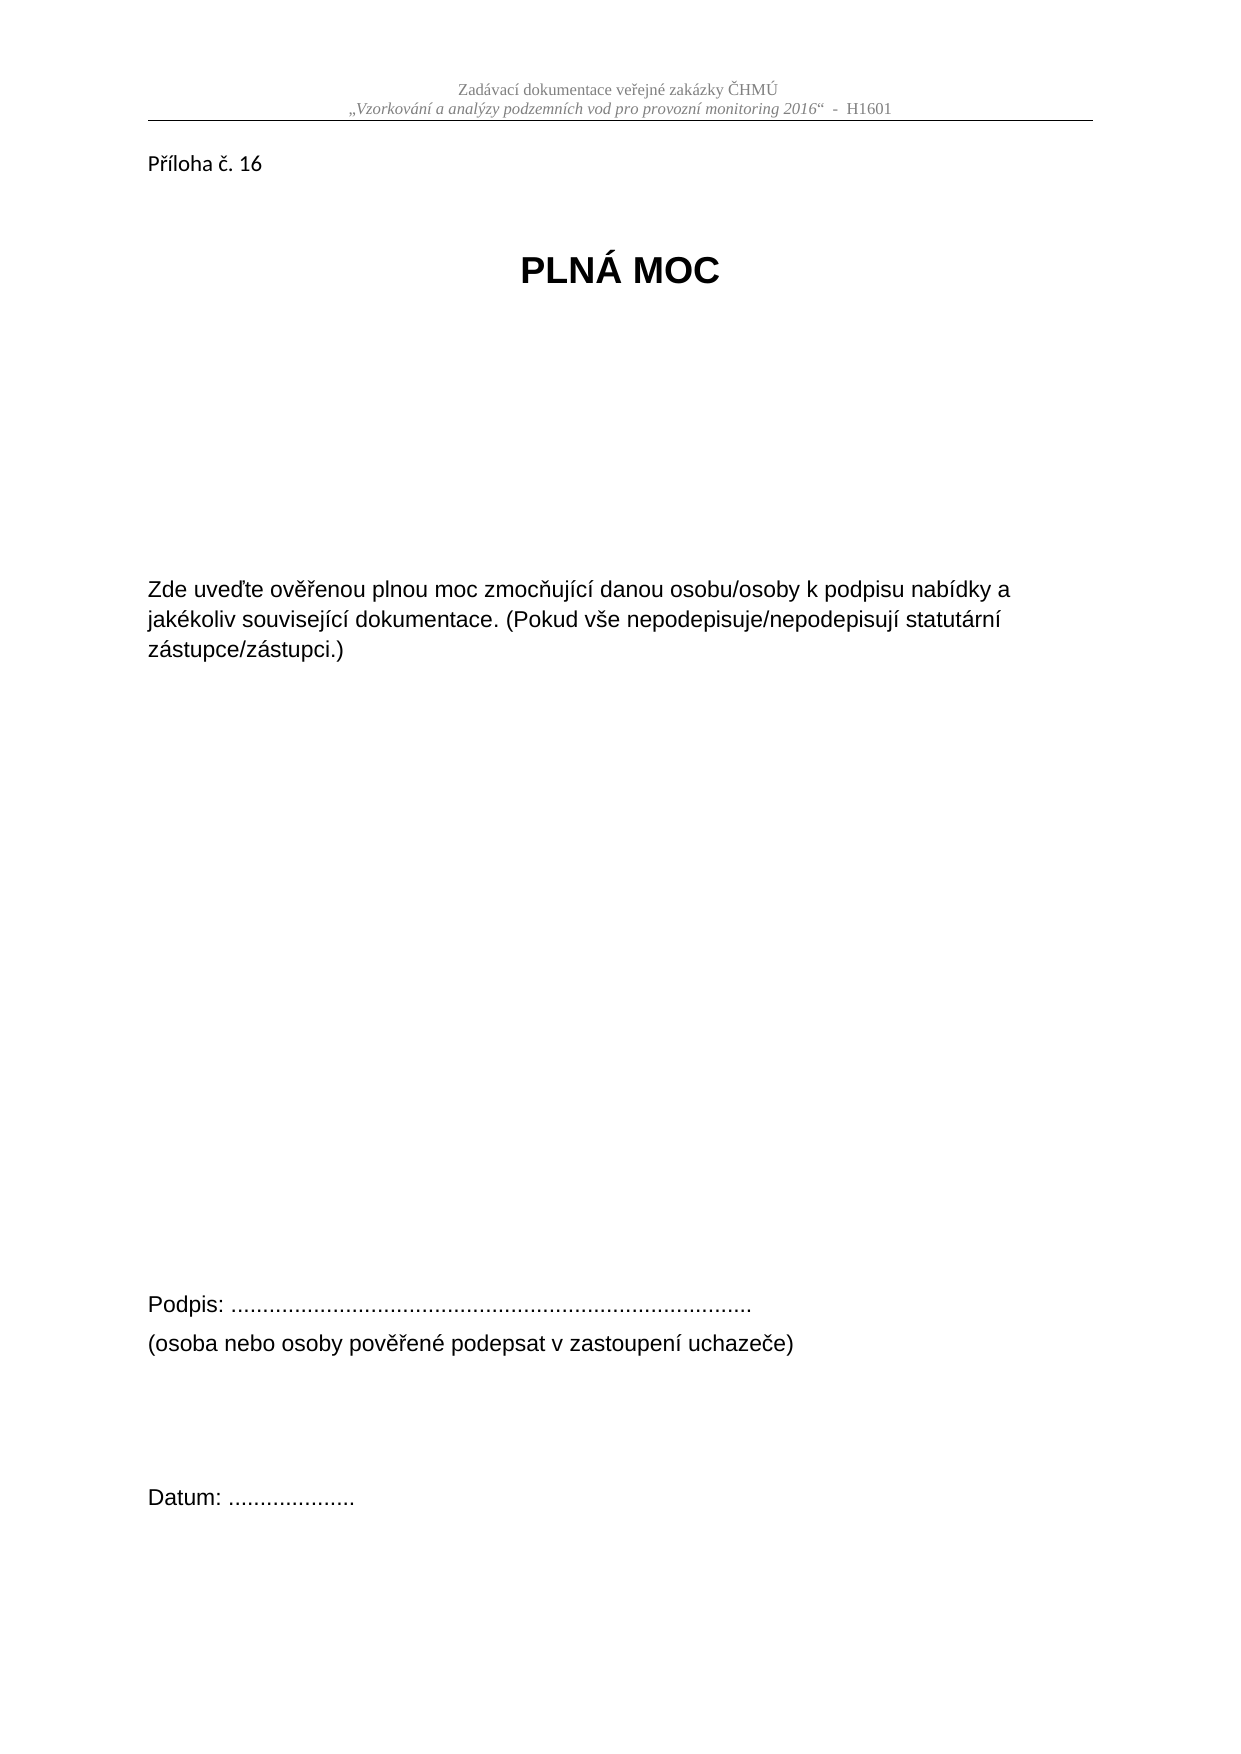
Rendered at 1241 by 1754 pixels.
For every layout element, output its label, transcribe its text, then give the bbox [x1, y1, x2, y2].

text Příloha č. 16 [148, 149, 1093, 177]
text PLNÁ MOC [148, 248, 1093, 291]
text Datum: .................... [148, 1484, 1093, 1510]
text Zde uveďte ověřenou plnou moc zmocňující danou osobu/osoby k podpisu nabídky a jakékoliv související dokumentace. (Pokud vše nepodepisuje/nepodepisují statutární zástupce/zástupci.) [148, 576, 1093, 662]
text Podpis: .................................................................................. [148, 1291, 1093, 1318]
text (osoba nebo osoby pověřené podepsat v zastoupení uchazeče) [148, 1330, 1093, 1356]
